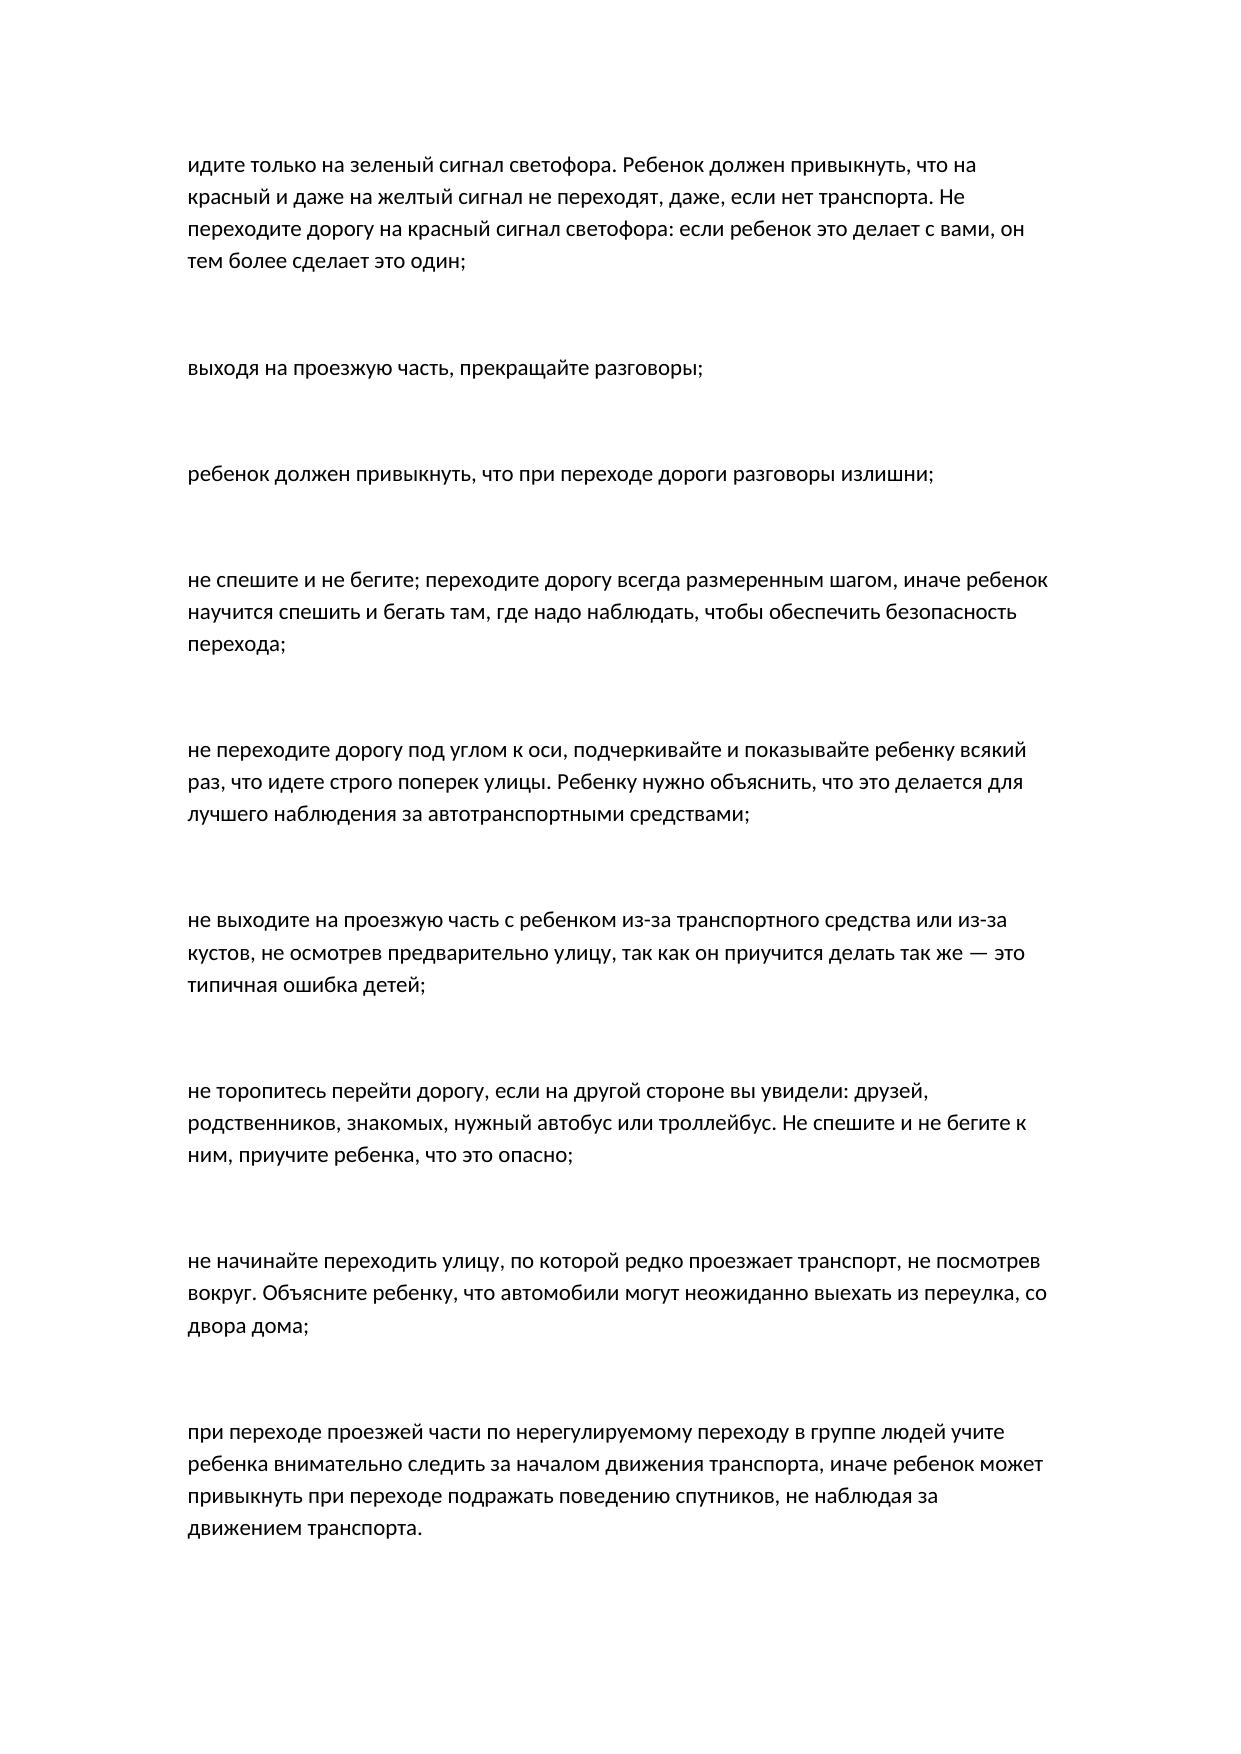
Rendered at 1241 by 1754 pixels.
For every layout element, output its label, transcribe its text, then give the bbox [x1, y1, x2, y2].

text ребенок должен привыкнуть, что при переходе дороги разговоры излишни; [187, 459, 1053, 487]
text не спешите и не бегите; переходите дорогу всегда размеренным шагом, иначе ребенок научится спешить и бегать там, где надо наблюдать, чтобы обеспечить безопасность перехода; [187, 565, 1053, 657]
text не начинайте переходить улицу, по которой редко проезжает транспорт, не посмотрев вокруг. Объясните ребенку, что автомобили могут неожиданно выехать из переулка, со двора дома; [187, 1246, 1053, 1339]
text при переходе проезжей части по нерегулируемому переходу в группе людей учите ребенка внимательно следить за началом движения транспорта, иначе ребенок может привыкнуть при переходе подражать поведению спутников, не наблюдая за движением транспорта. [187, 1417, 1053, 1541]
text не торопитесь перейти дорогу, если на другой стороне вы увидели: друзей, родственников, знакомых, нужный автобус или троллейбус. Не спешите и не бегите к ним, приучите ребенка, что это опасно; [187, 1076, 1053, 1168]
text не выходите на проезжую часть с ребенком из-за транспортного средства или из-за кустов, не осмотрев предварительно улицу, так как он приучится делать так же — это типичная ошибка детей; [187, 906, 1053, 998]
text не переходите дорогу под углом к оси, подчеркивайте и показывайте ребенку всякий раз, что идете строго поперек улицы. Ребенку нужно объяснить, что это делается для лучшего наблюдения за автотранспортными средствами; [187, 735, 1053, 827]
text выходя на проезжую часть, прекращайте разговоры; [187, 353, 1053, 381]
text идите только на зеленый сигнал светофора. Ребенок должен привыкнуть, что на красный и даже на желтый сигнал не переходят, даже, если нет транспорта. Не переходите дорогу на красный сигнал светофора: если ребенок это делает с вами, он тем более сделает это один; [187, 150, 1053, 274]
